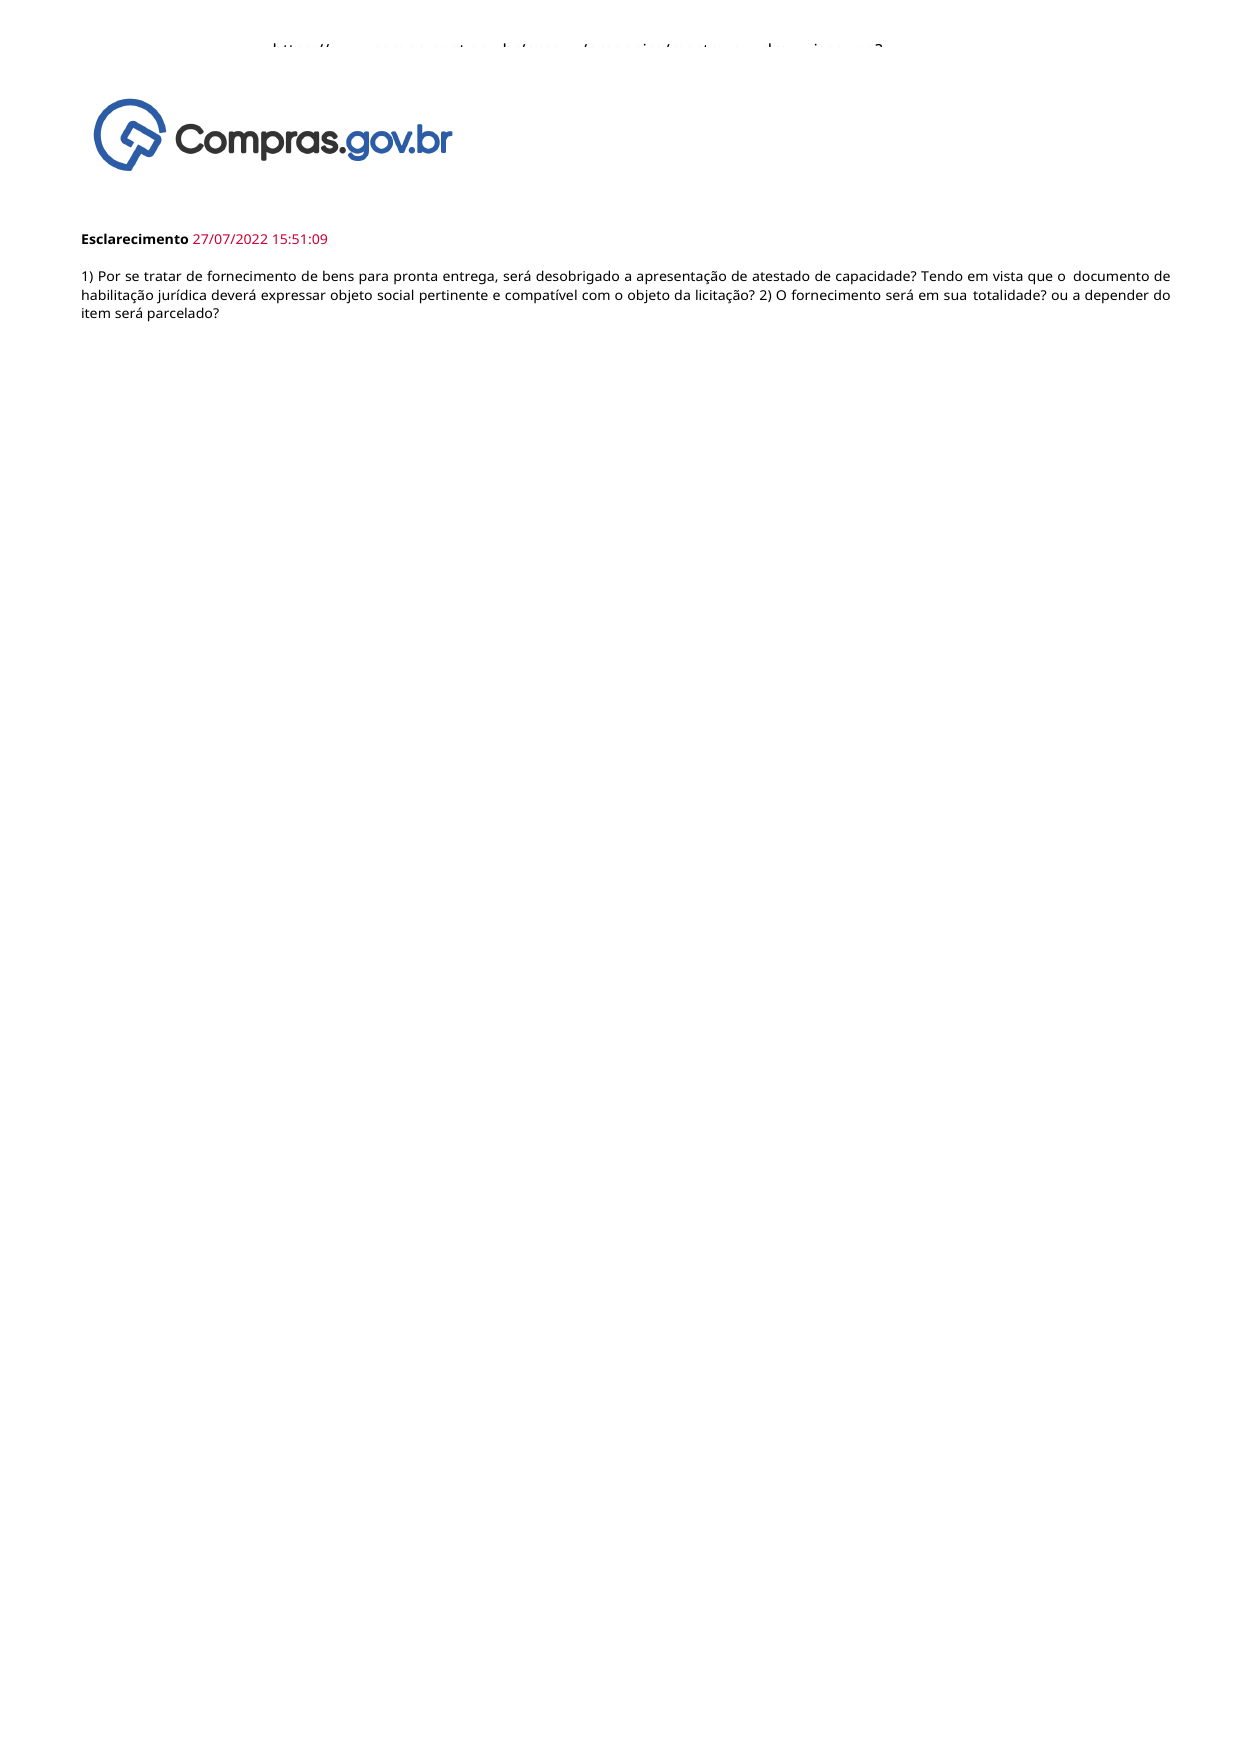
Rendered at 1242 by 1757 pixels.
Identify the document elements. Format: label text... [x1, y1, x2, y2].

text Esclarecimento 27/07/2022 15:51:09 [81, 230, 1198, 248]
text 1) Por se tratar de fornecimento de bens para pronta entrega, será desobrigado a apresentação de atestado de capacidade? Tendo em vista que o documento de habilitação jurídica deverá expressar objeto social pertinente e compatível com o objeto da licitação? 2) O fornecimento será em sua totalidade? ou a depender do item será parcelado? [81, 267, 1171, 322]
picture [81, 60, 466, 230]
